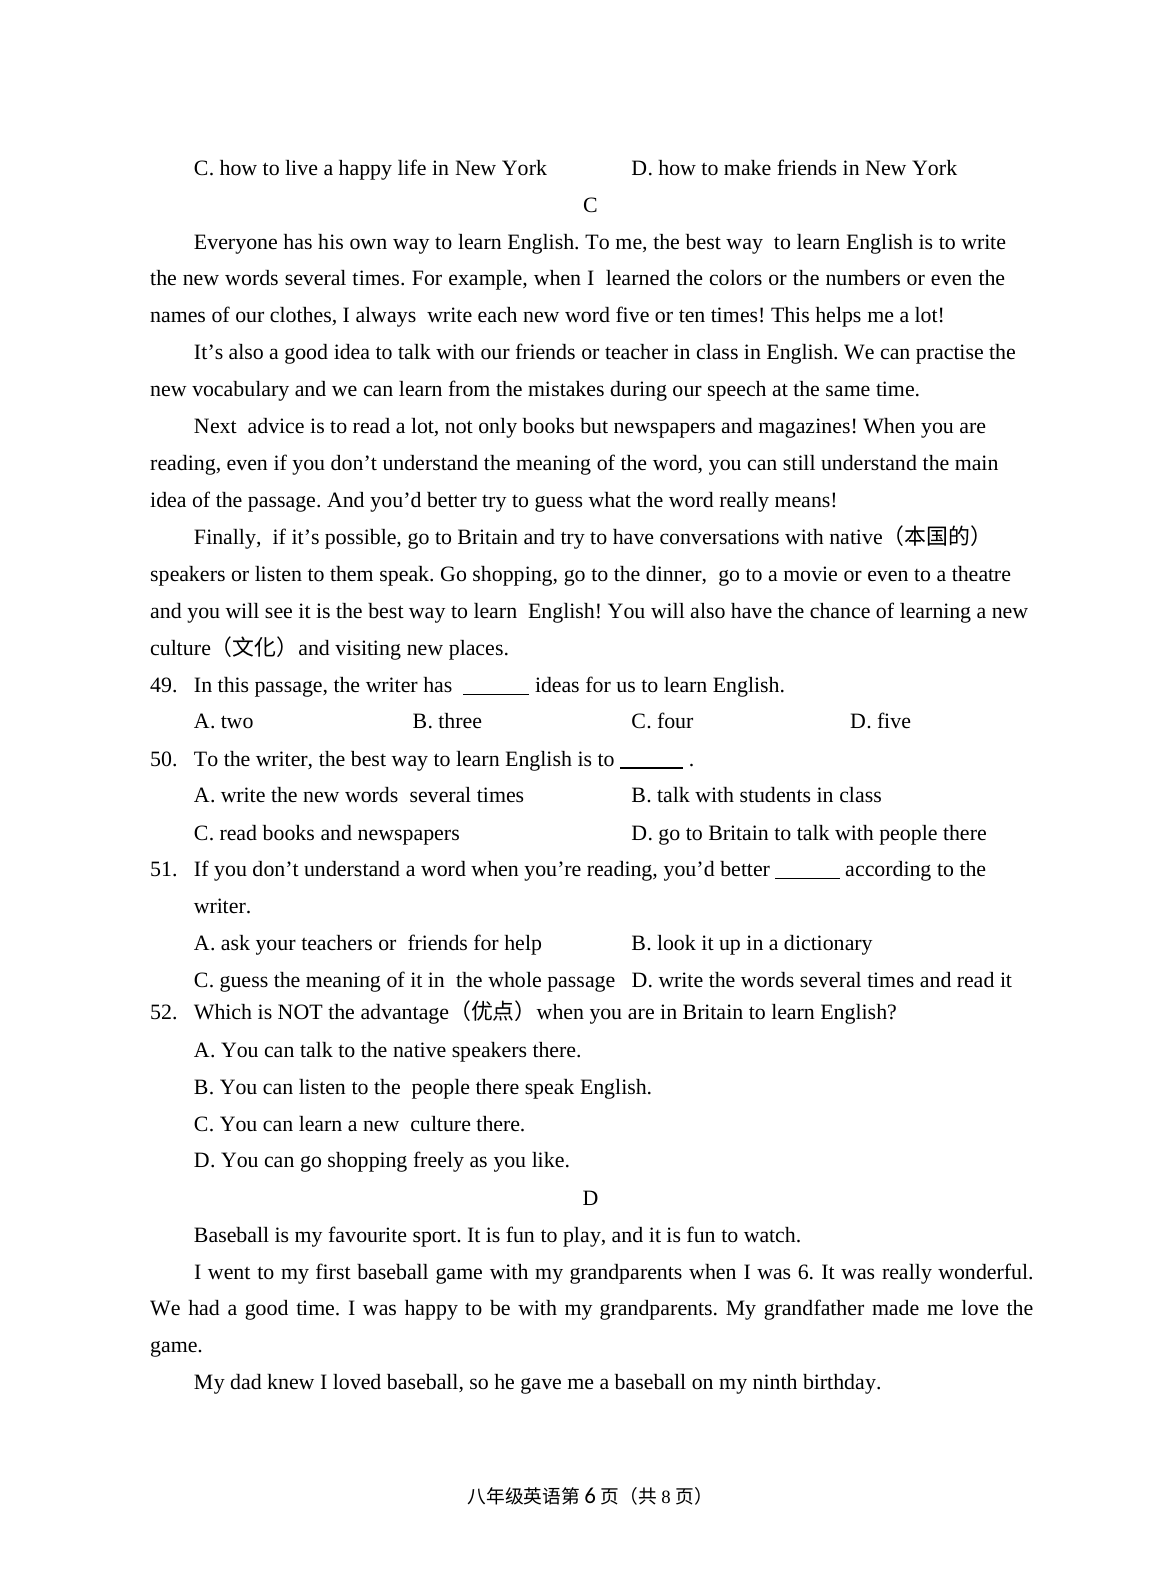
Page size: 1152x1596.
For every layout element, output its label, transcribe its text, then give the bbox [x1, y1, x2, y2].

text A. write the new words several times B. talk with students in class [194, 782, 1041, 808]
text 52. Which is NOT the advantage（优点）when you are in Britain to learn English? [150, 996, 1041, 1025]
text 51. If you don’t understand a word when you’re reading, you’d better according to the writer. [150, 856, 998, 918]
text speakers or listen to them speak. Go shopping, go to the dinner, go to a movie or even to a theatre and you will see it is the best way to learn English! You will also have the chance of learning a new culture（文化）and visiting new places. [150, 552, 1033, 663]
text C. read books and newspapers D. go to Britain to talk with people there [194, 819, 1041, 845]
text Baseball is my favourite sport. It is fun to play, and it is fun to watch. [194, 1222, 1041, 1247]
text It’s also a good idea to talk with our friends or teacher in class in English. We can practise the new vocabulary and we can learn from the mistakes during our speech at the same time. [150, 339, 1019, 401]
text My dad knew I loved baseball, so he gave me a baseball on my ninth birthday. [194, 1369, 1041, 1394]
text A. ask your teachers or friends for help B. look it up in a dictionary [194, 930, 1041, 956]
text C. how to live a happy life in New York D. how to make friends in New York [194, 155, 1041, 180]
text A. two B. three C. four D. five [194, 708, 1041, 734]
text Next advice is to read a lot, not only books but newspapers and magazines! When you are reading, even if you don’t understand the meaning of the word, you can still understand the main idea of the passage. And you’d better try to guess what the word really means! [150, 413, 1003, 512]
text C [578, 192, 602, 217]
text Everyone has his own way to learn English. To me, the best way to learn English is to write the new words several times. For example, when I learned the colors or the numbers or even the names of our clothes, I always write each new word five or ten times! This helps me a lot! [150, 229, 1006, 327]
text C. guess the meaning of it in the whole passage D. write the words several times and read it [194, 967, 1041, 993]
text I went to my first baseball game with my grandparents when I was 6. It was really wonderful. We had a good time. I was happy to be with my grandparents. My grandfather made me love the game. [150, 1259, 1034, 1357]
text A. You can talk to the native speakers there. [194, 1037, 1041, 1062]
text 49. In this passage, the writer has ideas for us to learn English. [150, 672, 1041, 697]
text Finally, if it’s possible, go to Britain and try to have conversations with native（本国的） [194, 524, 1041, 549]
text D [578, 1185, 603, 1210]
text 50. To the writer, the best way to learn English is to . [150, 746, 1041, 771]
text D. You can go shopping freely as you like. [194, 1148, 1041, 1172]
text B. You can listen to the people there speak English. C. You can learn a new culture there. [194, 1074, 655, 1136]
